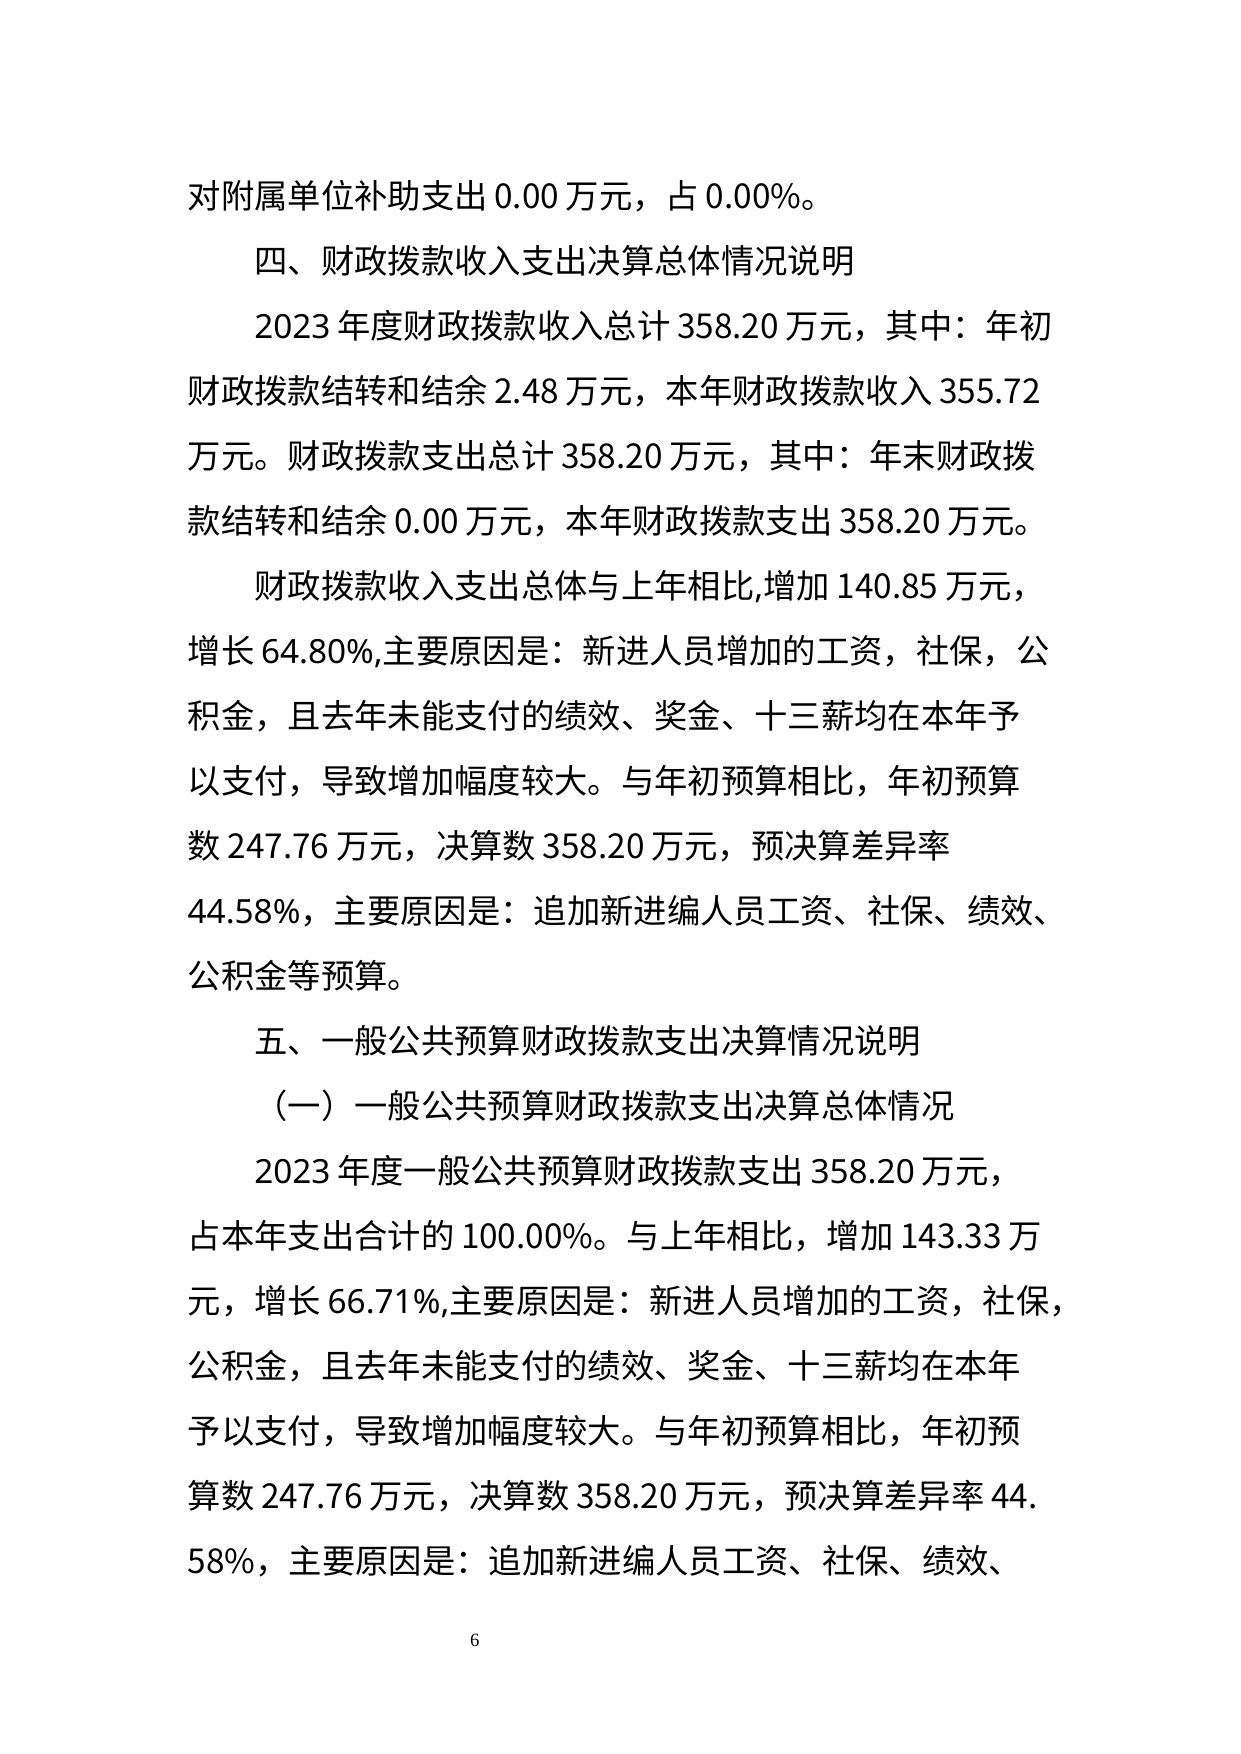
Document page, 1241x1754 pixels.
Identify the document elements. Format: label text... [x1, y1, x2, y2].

text （一）一般公共预算财政拨款支出决算总体情况 [187, 1072, 1053, 1137]
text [187, 1137, 1053, 1592]
text 财政拨款收入支出总体与上年相比,增加140.85万元，增长64.80%,主要原因是：新进人员增加的工资，社保，公积金，且去年未能支付的绩效、奖金、十三薪均在本年予以支付，导致增加幅度较大。与年初预算相比，年初预算数247.76万元，决算数358.20万元，预决算差异率44.58%，主要原因是：追加新进编人员工资、社保、绩效、公积金等预算。 [187, 552, 1053, 1007]
text 五、一般公共预算财政拨款支出决算情况说明 [187, 1007, 1053, 1072]
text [187, 162, 1053, 227]
text 四、财政拨款收入支出决算总体情况说明 [187, 227, 1053, 292]
text 2023年度财政拨款收入总计358.20万元，其中：年初财政拨款结转和结余2.48万元，本年财政拨款收入355.72万元。财政拨款支出总计358.20万元，其中：年末财政拨款结转和结余0.00万元，本年财政拨款支出358.20万元。 [187, 292, 1053, 552]
